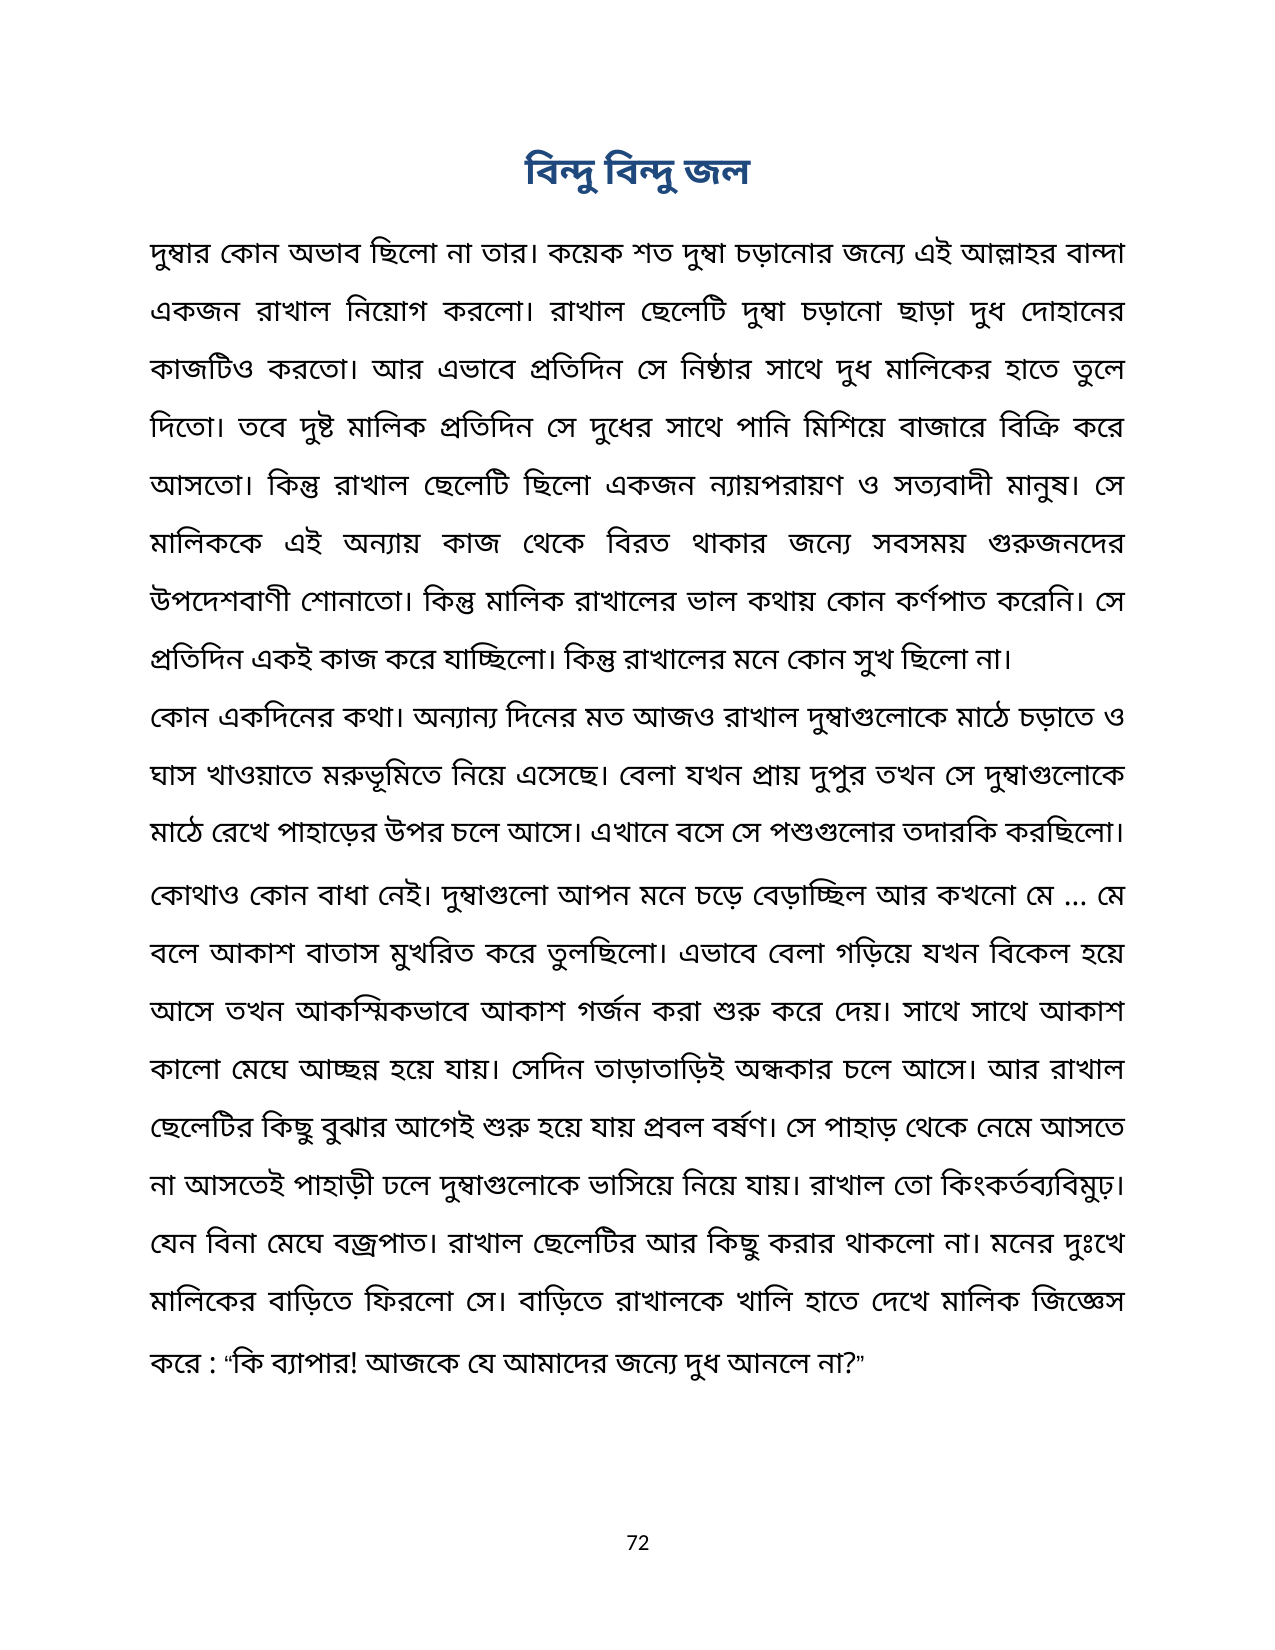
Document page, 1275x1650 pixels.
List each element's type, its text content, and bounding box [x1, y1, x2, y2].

text দুম্বার কোন অভাব ছিলো না তার। কয়েক শত দুম্বা চড়ানোর জন্যে এই আল্লাহর বান্দা একজন রাখাল নিয়োগ করলো। রাখাল ছেলেটি দুম্বা চড়ানো ছাড়া দুধ দোহানের কাজটিও করতো। আর এভাবে প্রতিদিন সে নিষ্ঠার সাথে দুধ মালিকের হাতে তুলে দিতো। তবে দুষ্ট মালিক প্রতিদিন সে দুধের সাথে পানি মিশিয়ে বাজারে বিক্রি করে আসতো। কিন্তু রাখাল ছেলেটি ছিলো একজন ন্যায়পরায়ণ ও সত্যবাদী মানুষ। সে মালিককে এই অন্যায় কাজ থেকে বিরত থাকার জন্যে সবসময় গুরুজনদের উপদেশবাণী শোনাতো। কিন্তু মালিক রাখালের ভাল কথায় কোন কর্ণপাত করেনি। সে প্রতিদিন একই কাজ করে যাচ্ছিলো। কিন্তু রাখালের মনে কোন সুখ ছিলো না। [150, 237, 1125, 681]
text কোন একদিনের কথা। অন্যান্য দিনের মত আজও রাখাল দুম্বাগুলোকে মাঠে চড়াতে ও ঘাস খাওয়াতে মরুভূমিতে নিয়ে এসেছে। বেলা যখন প্রায় দুপুর তখন সে দুম্বাগুলোকে মাঠে রেখে পাহাড়ের উপর চলে আসে। এখানে বসে সে পশুগুলোর তদারকি করছিলো। কোথাও কোন বাধা নেই। দুম্বাগুলো আপন মনে চড়ে বেড়াচ্ছিল আর কখনো মে ... মে বলে আকাশ বাতাস মুখরিত করে তুলছিলো। এভাবে বেলা গড়িয়ে যখন বিকেল হয়ে আসে তখন আকস্মিকভাবে আকাশ গর্জন করা শুরু করে দেয়। সাথে সাথে আকাশ কালো মেঘে আচ্ছন্ন হয়ে যায়। সেদিন তাড়াতাড়িই অন্ধকার চলে আসে। আর রাখাল ছেলেটির কিছু বুঝার আগেই শুরু হয়ে যায় প্রবল বর্ষণ। সে পাহাড় থেকে নেমে আসতে না আসতেই পাহাড়ী ঢলে দুম্বাগুলোকে ভাসিয়ে নিয়ে যায়। রাখাল তো কিংকর্তব্যবিমুঢ়। যেন বিনা মেঘে বজ্রপাত। রাখাল ছেলেটির আর কিছু করার থাকলো না। মনের দুঃখে মালিকের বাড়িতে ফিরলো সে। বাড়িতে রাখালকে খালি হাতে দেখে মালিক জিজ্ঞেস করে : “কি ব্যাপার! আজকে যে আমাদের জন্যে দুধ আনলে না?” [150, 700, 1125, 1386]
subtitle বিন্দু বিন্দু জল [150, 150, 1125, 200]
